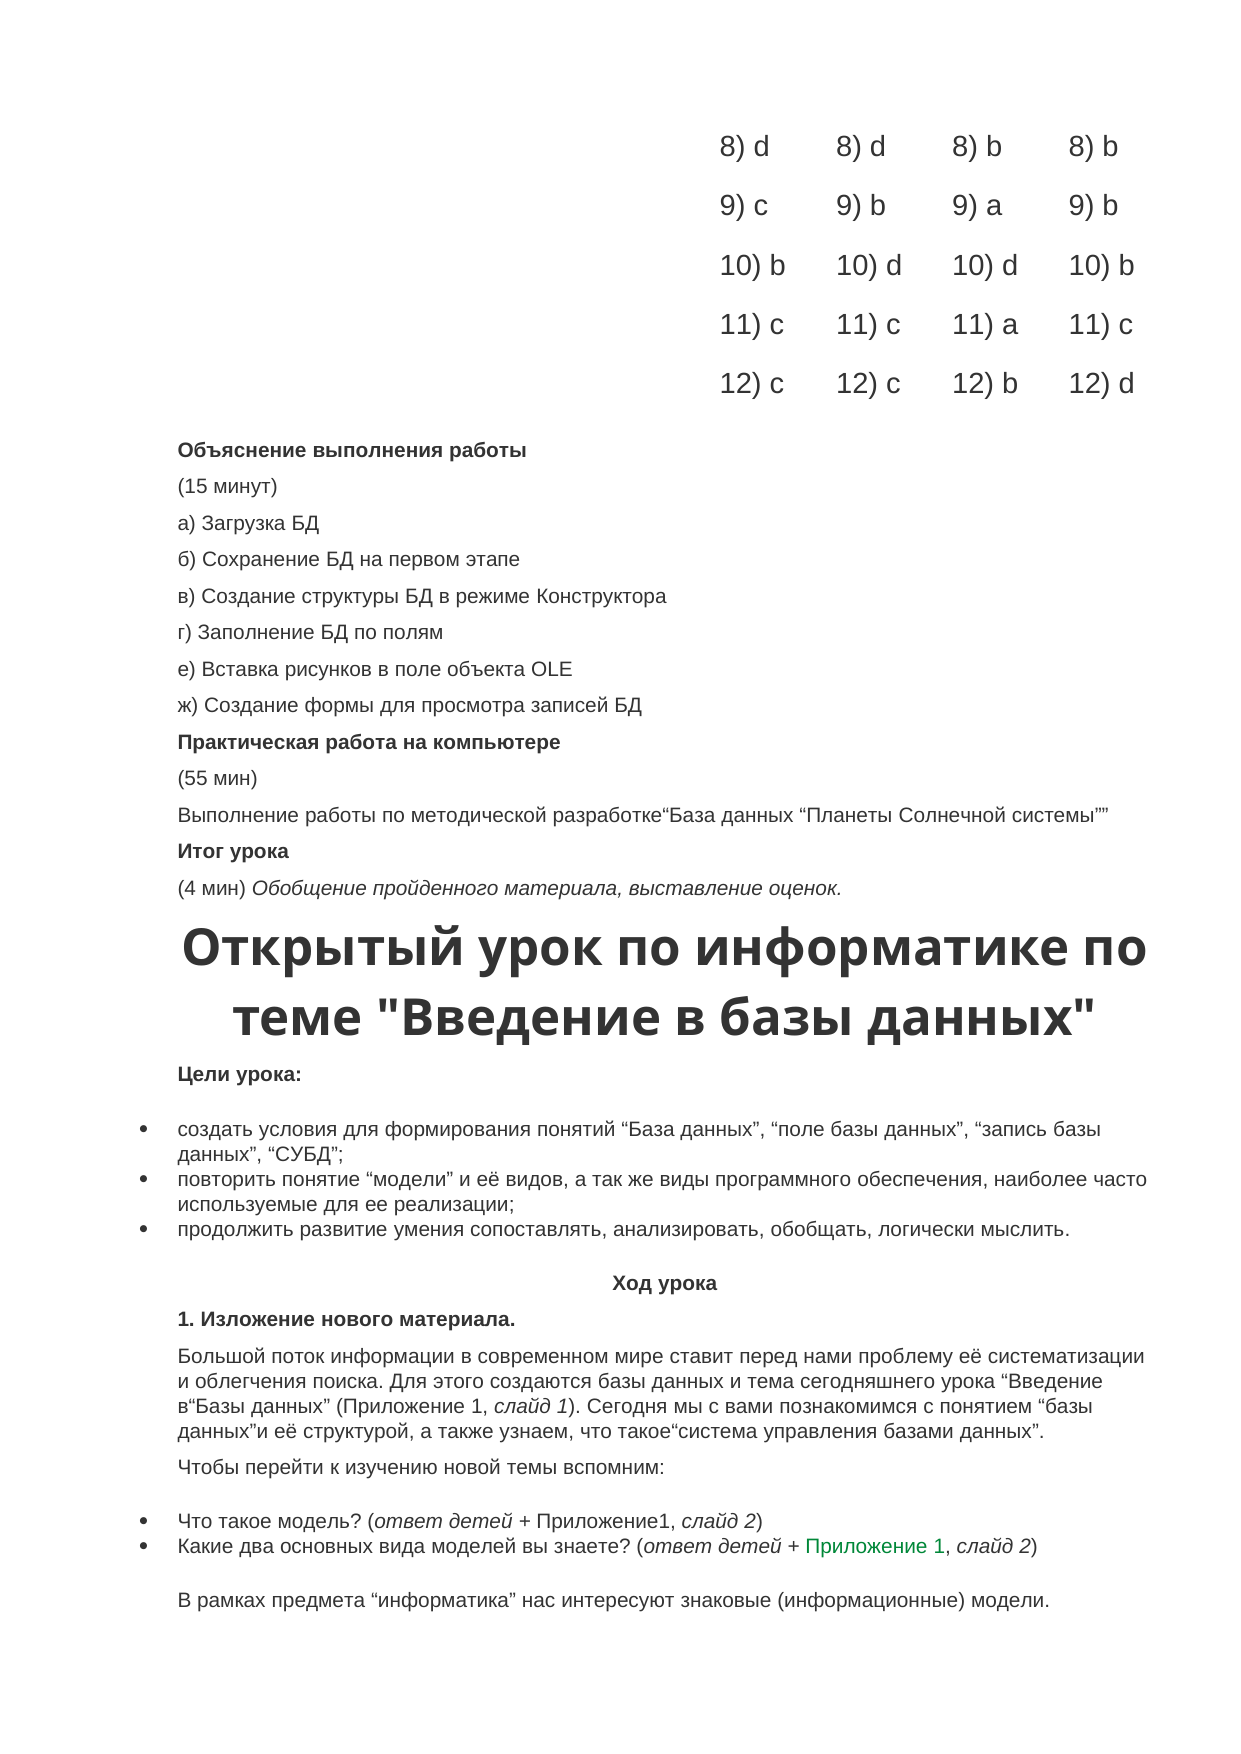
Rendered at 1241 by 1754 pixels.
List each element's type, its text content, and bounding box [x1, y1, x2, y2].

list повторить понятие “модели” и её видов, а так же виды программного обеспечения, наиболее часто используемые для ее реализации; [140, 1165, 1152, 1215]
text б) Сохранение БД на первом этапе [177, 546, 1152, 571]
text Выполнение работы по методической разработке“База данных “Планеты Солнечной системы”” [177, 801, 1152, 826]
text в) Создание структуры БД в режиме Конструктора [177, 583, 1152, 608]
text Итог урока [177, 838, 1152, 863]
text г) Заполнение БД по полям [177, 619, 1152, 644]
text Ход урока [177, 1269, 1152, 1294]
text (55 мин) [177, 765, 1152, 790]
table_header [1057, 118, 1173, 437]
text 1. Изложение нового материала. [177, 1306, 1152, 1331]
text е) Вставка рисунков в поле объекта OLE [177, 656, 1152, 681]
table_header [825, 118, 941, 437]
text Практическая работа на компьютере [177, 728, 1152, 753]
list Что такое модель? (ответ детей + Приложение1, слайд 2) [140, 1508, 1152, 1533]
text а) Загрузка БД [177, 510, 1152, 535]
text Большой поток информации в современном мире ставит перед нами проблему её систематизации и облегчения поиска. Для этого создаются базы данных и тема сегодняшнего урока “Введение в“Базы данных” (Приложение 1, слайд 1). Сегодня мы с вами познакомимся с понятием “базы данных”и её структурой, а также узнаем, что такое“система управления базами данных”. [177, 1342, 1152, 1442]
text Объяснение выполнения работы [177, 437, 1152, 462]
list продолжить развитие умения сопоставлять, анализировать, обобщать, логически мыслить. [140, 1215, 1152, 1240]
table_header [941, 118, 1057, 437]
text (4 мин) Обобщение пройденного материала, выставление оценок. [177, 874, 1152, 899]
text Чтобы перейти к изучению новой темы вспомним: [177, 1454, 1152, 1479]
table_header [709, 118, 825, 437]
list Какие два основных вида моделей вы знаете? (ответ детей + Приложение 1, слайд 2) [140, 1533, 1152, 1558]
subtitle Открытый урок по информатике по теме "Введение в базы данных" [177, 911, 1152, 1050]
text (15 минут) [177, 473, 1152, 498]
text Цели урока: [177, 1061, 1152, 1086]
text В рамках предмета “информатика” нас интересуют знаковые (информационные) модели. [177, 1587, 1152, 1612]
list создать условия для формирования понятий “База данных”, “поле базы данных”, “запись базы данных”, “СУБД”; [140, 1115, 1152, 1165]
text ж) Создание формы для просмотра записей БД [177, 692, 1152, 717]
